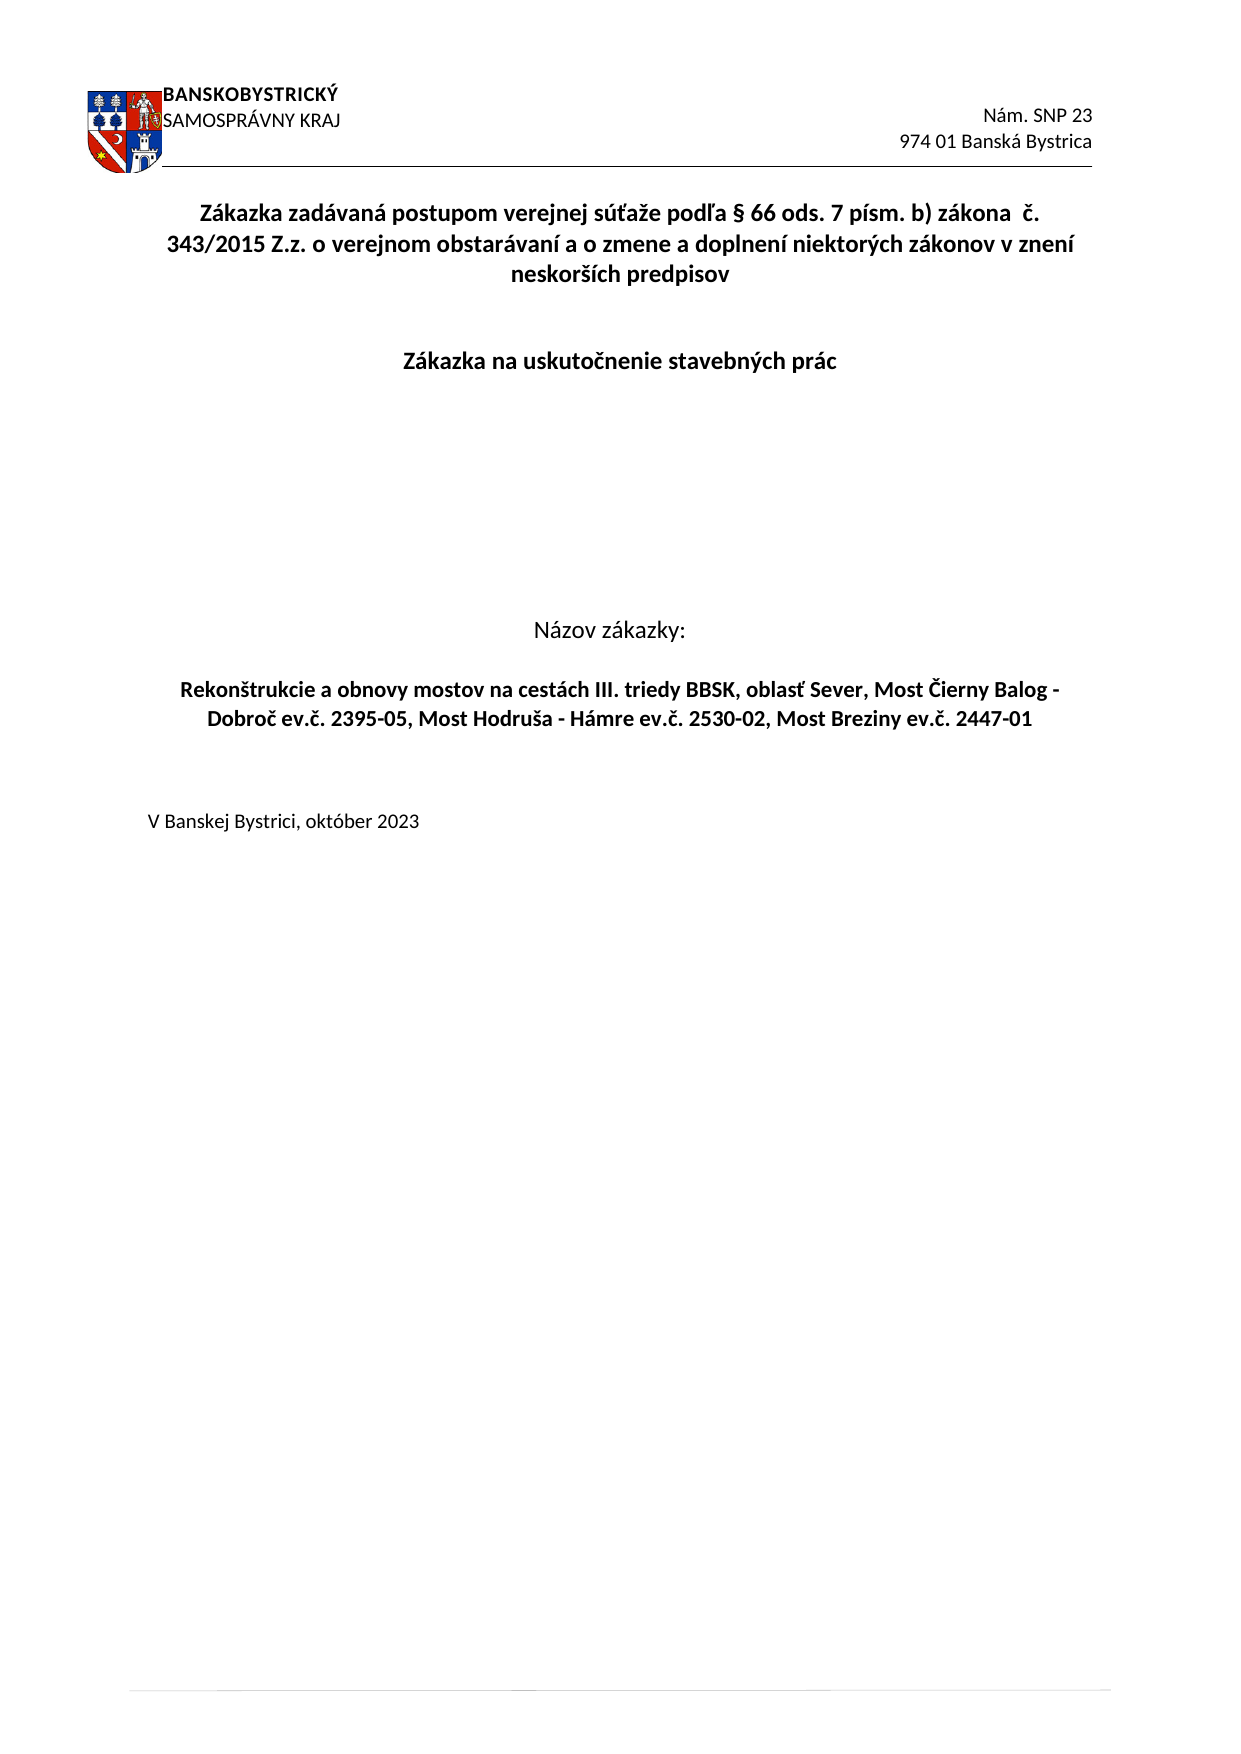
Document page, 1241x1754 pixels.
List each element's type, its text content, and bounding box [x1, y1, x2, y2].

text Rekonštrukcie a obnovy mostov na cestách III. triedy BBSK, oblasť Sever, Most Čierny Balog - Dobroč ev.č. 2395-05, Most Hodruša - Hámre ev.č. 2530-02, Most Breziny ev.č. 2447-01 [148, 676, 1092, 732]
picture [86, 91, 162, 173]
text V Banskej Bystrici, október 2023 [148, 808, 1092, 833]
text Zákazka na uskutočnenie stavebných prác [148, 345, 1092, 376]
text Názov zákazky: [148, 614, 1092, 645]
text Zákazka zadávaná postupom verejnej súťaže podľa § 66 ods. 7 písm. b) zákona č. 343/2015 Z.z. o verejnom obstarávaní a o zmene a doplnení niektorých zákonov v znení neskorších predpisov [148, 197, 1092, 289]
